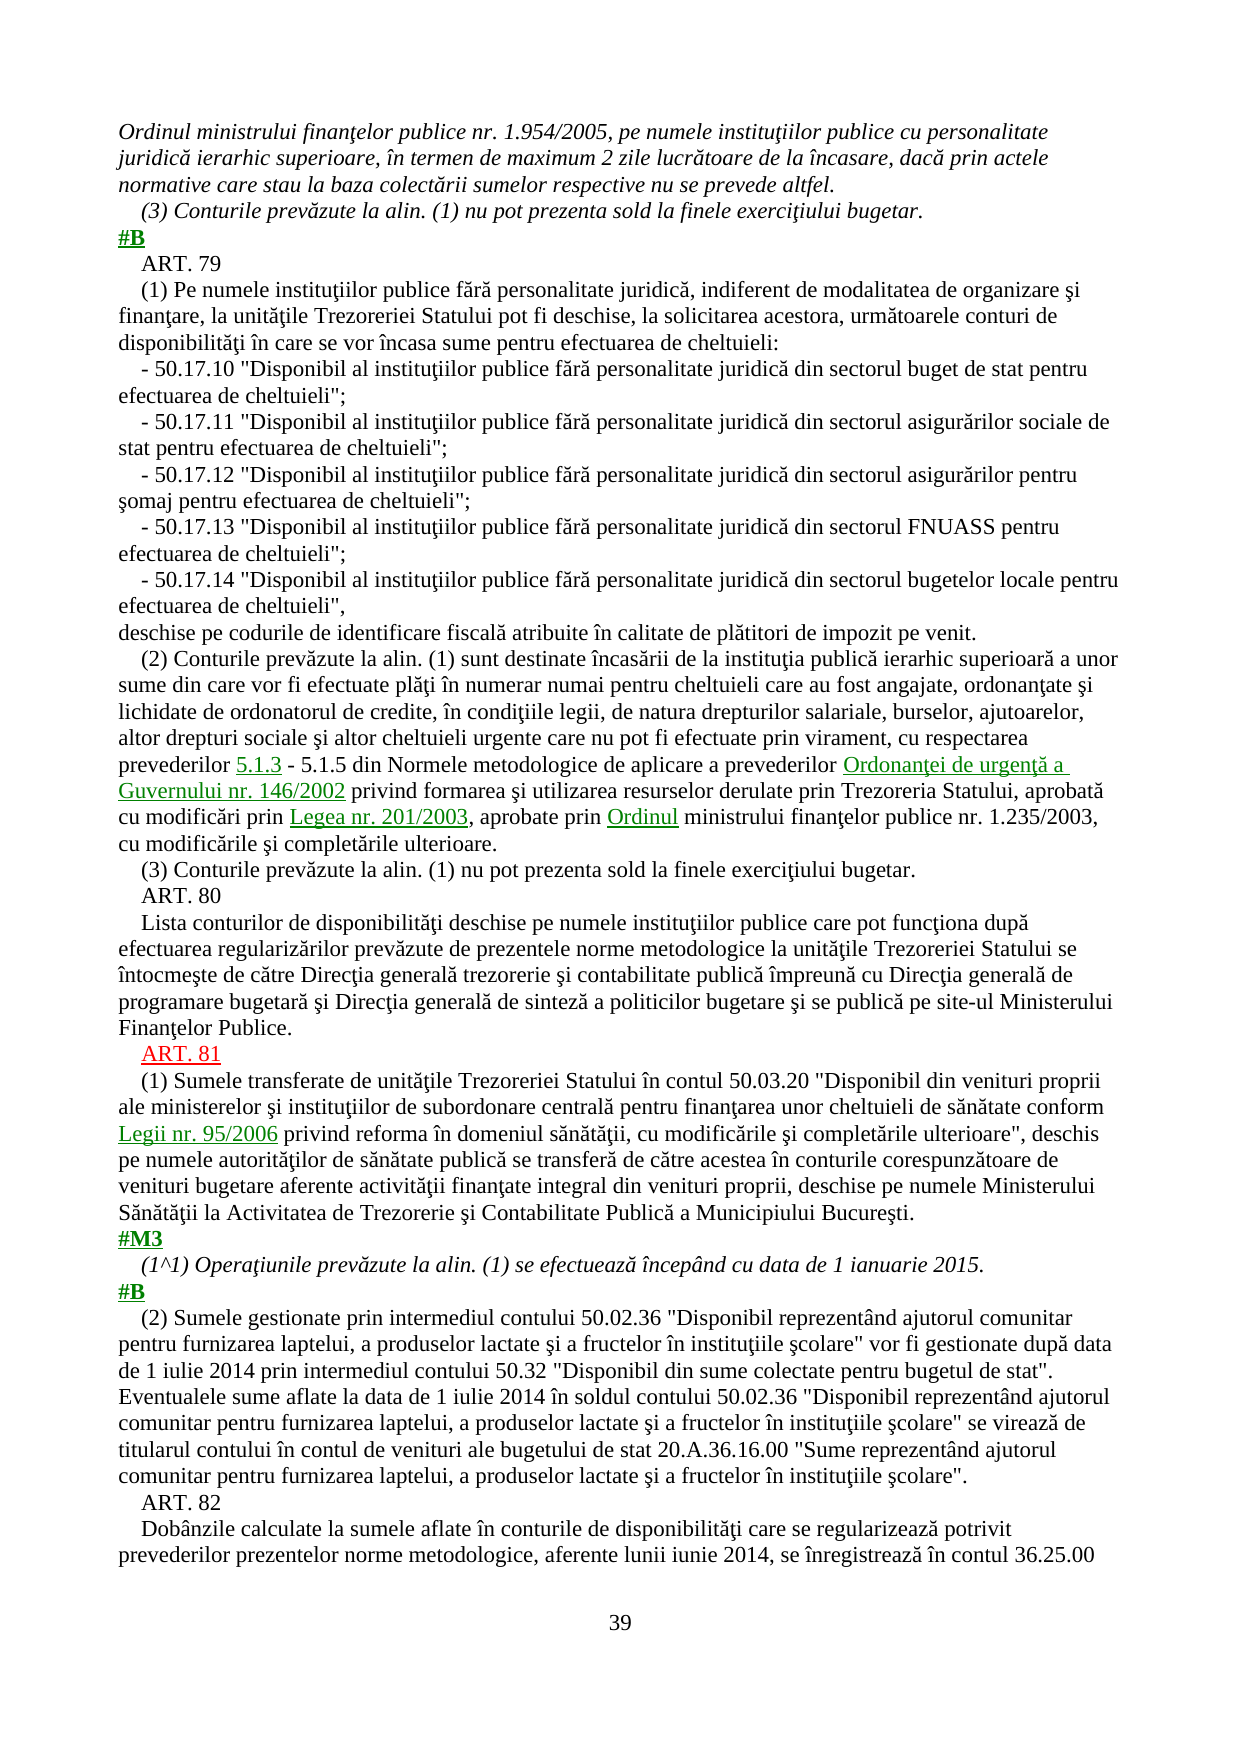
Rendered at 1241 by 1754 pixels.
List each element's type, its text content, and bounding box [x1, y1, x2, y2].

text (3) Conturile prevăzute la alin. (1) nu pot prezenta sold la finele exerciţiului bugetar. [118, 856, 1122, 882]
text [118, 118, 1122, 197]
text #M3 [118, 1225, 1122, 1251]
text - 50.17.14 "Disponibil al instituţiilor publice fără personalitate juridică din sectorul bugetelor locale pentru efectuarea de cheltuieli", [118, 566, 1122, 619]
text (1) Pe numele instituţiilor publice fără personalitate juridică, indiferent de modalitatea de organizare şi finanţare, la unităţile Trezoreriei Statului pot fi deschise, la solicitarea acestora, următoarele conturi de disponibilităţi în care se vor încasa sume pentru efectuarea de cheltuieli: [118, 276, 1122, 355]
text (2) Conturile prevăzute la alin. (1) sunt destinate încasării de la instituţia publică ierarhic superioară a unor sume din care vor fi efectuate plăţi în numerar numai pentru cheltuieli care au fost angajate, ordonanţate şi lichidate de ordonatorul de credite, în condiţiile legii, de natura drepturilor salariale, burselor, ajutoarelor, altor drepturi sociale şi altor cheltuieli urgente care nu pot fi efectuate prin virament, cu respectarea prevederilor 5.1.3 - 5.1.5 din Normele metodologice de aplicare a prevederilor Ordonanţei de urgenţă a Guvernului nr. 146/2002 privind formarea şi utilizarea resurselor derulate prin Trezoreria Statului, aprobată cu modificări prin Legea nr. 201/2003, aprobate prin Ordinul ministrului finanţelor publice nr. 1.235/2003, cu modificările şi completările ulterioare. [118, 645, 1122, 856]
text ART. 82 [118, 1488, 1122, 1515]
text #B [118, 1278, 1122, 1304]
text #B [118, 223, 1122, 250]
text ART. 80 [118, 882, 1122, 909]
text ART. 81 [118, 1041, 1122, 1067]
text (2) Sumele gestionate prin intermediul contului 50.02.36 "Disponibil reprezentând ajutorul comunitar pentru furnizarea laptelui, a produselor lactate şi a fructelor în instituţiile şcolare" vor fi gestionate după data de 1 iulie 2014 prin intermediul contului 50.32 "Disponibil din sume colectate pentru bugetul de stat". Eventualele sume aflate la data de 1 iulie 2014 în soldul contului 50.02.36 "Disponibil reprezentând ajutorul comunitar pentru furnizarea laptelui, a produselor lactate şi a fructelor în instituţiile şcolare" se virează de titularul contului în contul de venituri ale bugetului de stat 20.A.36.16.00 "Sume reprezentând ajutorul comunitar pentru furnizarea laptelui, a produselor lactate şi a fructelor în instituţiile şcolare". [118, 1304, 1122, 1488]
text (3) Conturile prevăzute la alin. (1) nu pot prezenta sold la finele exerciţiului bugetar. [118, 197, 1122, 223]
text - 50.17.10 "Disponibil al instituţiilor publice fără personalitate juridică din sectorul buget de stat pentru efectuarea de cheltuieli"; [118, 355, 1122, 408]
text - 50.17.11 "Disponibil al instituţiilor publice fără personalitate juridică din sectorul asigurărilor sociale de stat pentru efectuarea de cheltuieli"; [118, 408, 1122, 461]
text deschise pe codurile de identificare fiscală atribuite în calitate de plătitori de impozit pe venit. [118, 619, 1122, 645]
text - 50.17.13 "Disponibil al instituţiilor publice fără personalitate juridică din sectorul FNUASS pentru efectuarea de cheltuieli"; [118, 513, 1122, 566]
text Lista conturilor de disponibilităţi deschise pe numele instituţiilor publice care pot funcţiona după efectuarea regularizărilor prevăzute de prezentele norme metodologice la unităţile Trezoreriei Statului se întocmeşte de către Direcţia generală trezorerie şi contabilitate publică împreună cu Direcţia generală de programare bugetară şi Direcţia generală de sinteză a politicilor bugetare şi se publică pe site-ul Ministerului Finanţelor Publice. [118, 909, 1122, 1041]
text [118, 1515, 1122, 1568]
text (1^1) Operaţiunile prevăzute la alin. (1) se efectuează începând cu data de 1 ianuarie 2015. [118, 1251, 1122, 1278]
text (1) Sumele transferate de unităţile Trezoreriei Statului în contul 50.03.20 "Disponibil din venituri proprii ale ministerelor şi instituţiilor de subordonare centrală pentru finanţarea unor cheltuieli de sănătate conform Legii nr. 95/2006 privind reforma în domeniul sănătăţii, cu modificările şi completările ulterioare", deschis pe numele autorităţilor de sănătate publică se transferă de către acestea în conturile corespunzătoare de venituri bugetare aferente activităţii finanţate integral din venituri proprii, deschise pe numele Ministerului Sănătăţii la Activitatea de Trezorerie şi Contabilitate Publică a Municipiului Bucureşti. [118, 1067, 1122, 1225]
text ART. 79 [118, 250, 1122, 276]
text - 50.17.12 "Disponibil al instituţiilor publice fără personalitate juridică din sectorul asigurărilor pentru şomaj pentru efectuarea de cheltuieli"; [118, 461, 1122, 513]
